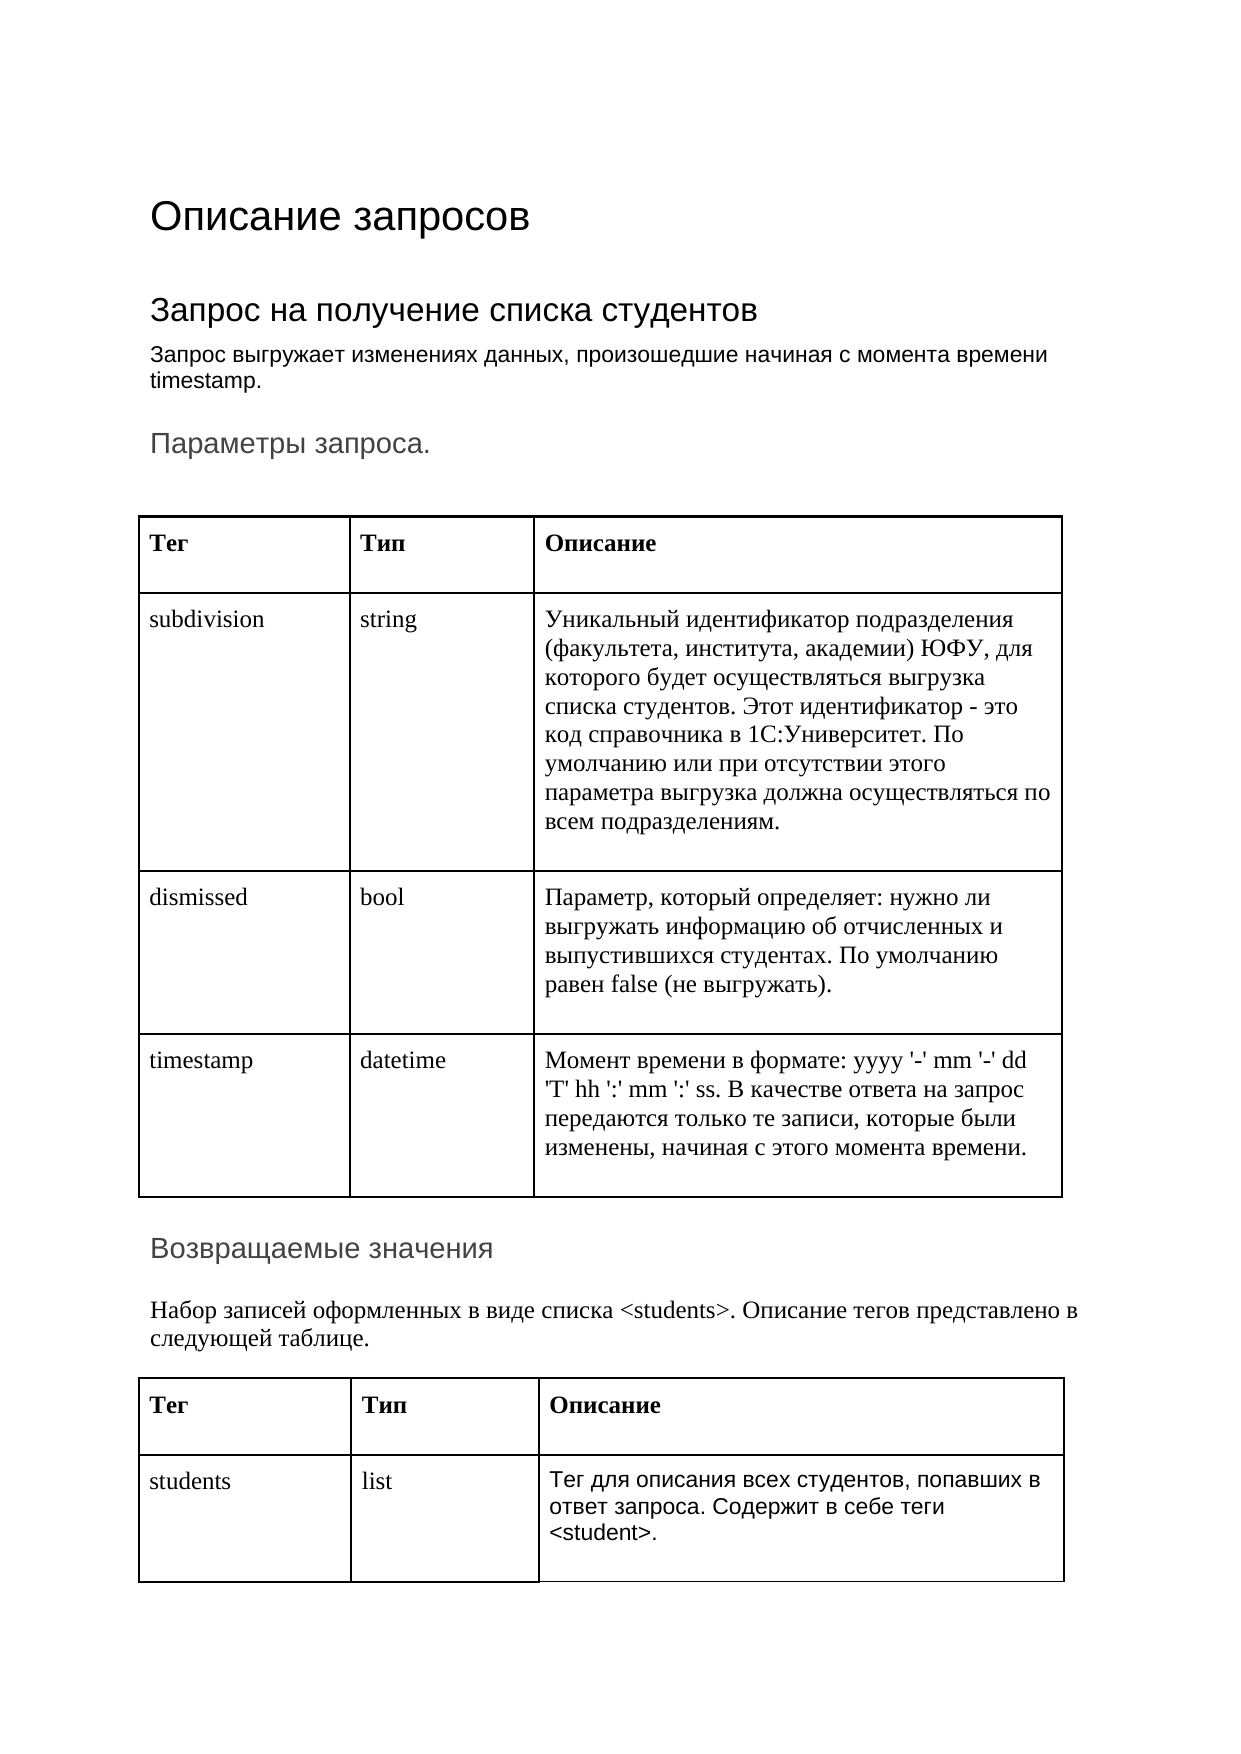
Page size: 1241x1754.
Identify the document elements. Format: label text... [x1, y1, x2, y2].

table_cell Параметр, который определяет: нужно ли выгружать информацию об отчисленных и выпустившихся студентах. По умолчанию равен false (не выгружать). [535, 872, 1061, 1033]
subtitle Возвращаемые значения [150, 1231, 1090, 1265]
text Набор записей оформленных в виде списка <students>. Описание тегов представлено в следующей таблице. [150, 1295, 1090, 1352]
table_cell Тег для описания всех студентов, попавших в ответ запроса. Содержит в себе теги <student>. [540, 1456, 1063, 1581]
table_header Описание [535, 518, 1061, 592]
table_cell string [351, 594, 533, 870]
subtitle Описание запросов [150, 192, 1090, 239]
subtitle Запрос на получение списка студентов [150, 289, 1090, 328]
table_cell Уникальный идентификатор подразделения (факультета, института, академии) ЮФУ, для которого будет осуществляться выгрузка списка студентов. Этот идентификатор - это код справочника в 1С:Университет. По умолчанию или при отсутствии этого параметра выгрузка должна осуществляться по всем подразделениям. [535, 594, 1061, 870]
table_cell datetime [351, 1035, 533, 1196]
table_cell list [352, 1456, 538, 1581]
table_cell bool [351, 872, 533, 1033]
table_header Тег [140, 518, 349, 592]
table_cell students [140, 1456, 350, 1581]
table_header Тег [140, 1379, 350, 1454]
table_cell timestamp [140, 1035, 349, 1196]
table_header Тип [352, 1379, 538, 1454]
table_header Тип [351, 518, 533, 592]
table_cell subdivision [140, 594, 349, 870]
table_cell Момент времени в формате: yyyy '-' mm '-' dd 'T' hh ':' mm ':' ss. В качестве ответа на запрос передаются только те записи, которые были изменены, начиная с этого момента времени. [535, 1035, 1061, 1196]
table_header Описание [540, 1379, 1063, 1454]
subtitle Параметры запроса. [150, 427, 1090, 460]
text Запрос выгружает изменениях данных, произошедшие начиная с момента времени timestamp. [150, 341, 1090, 393]
table_cell dismissed [140, 872, 349, 1033]
